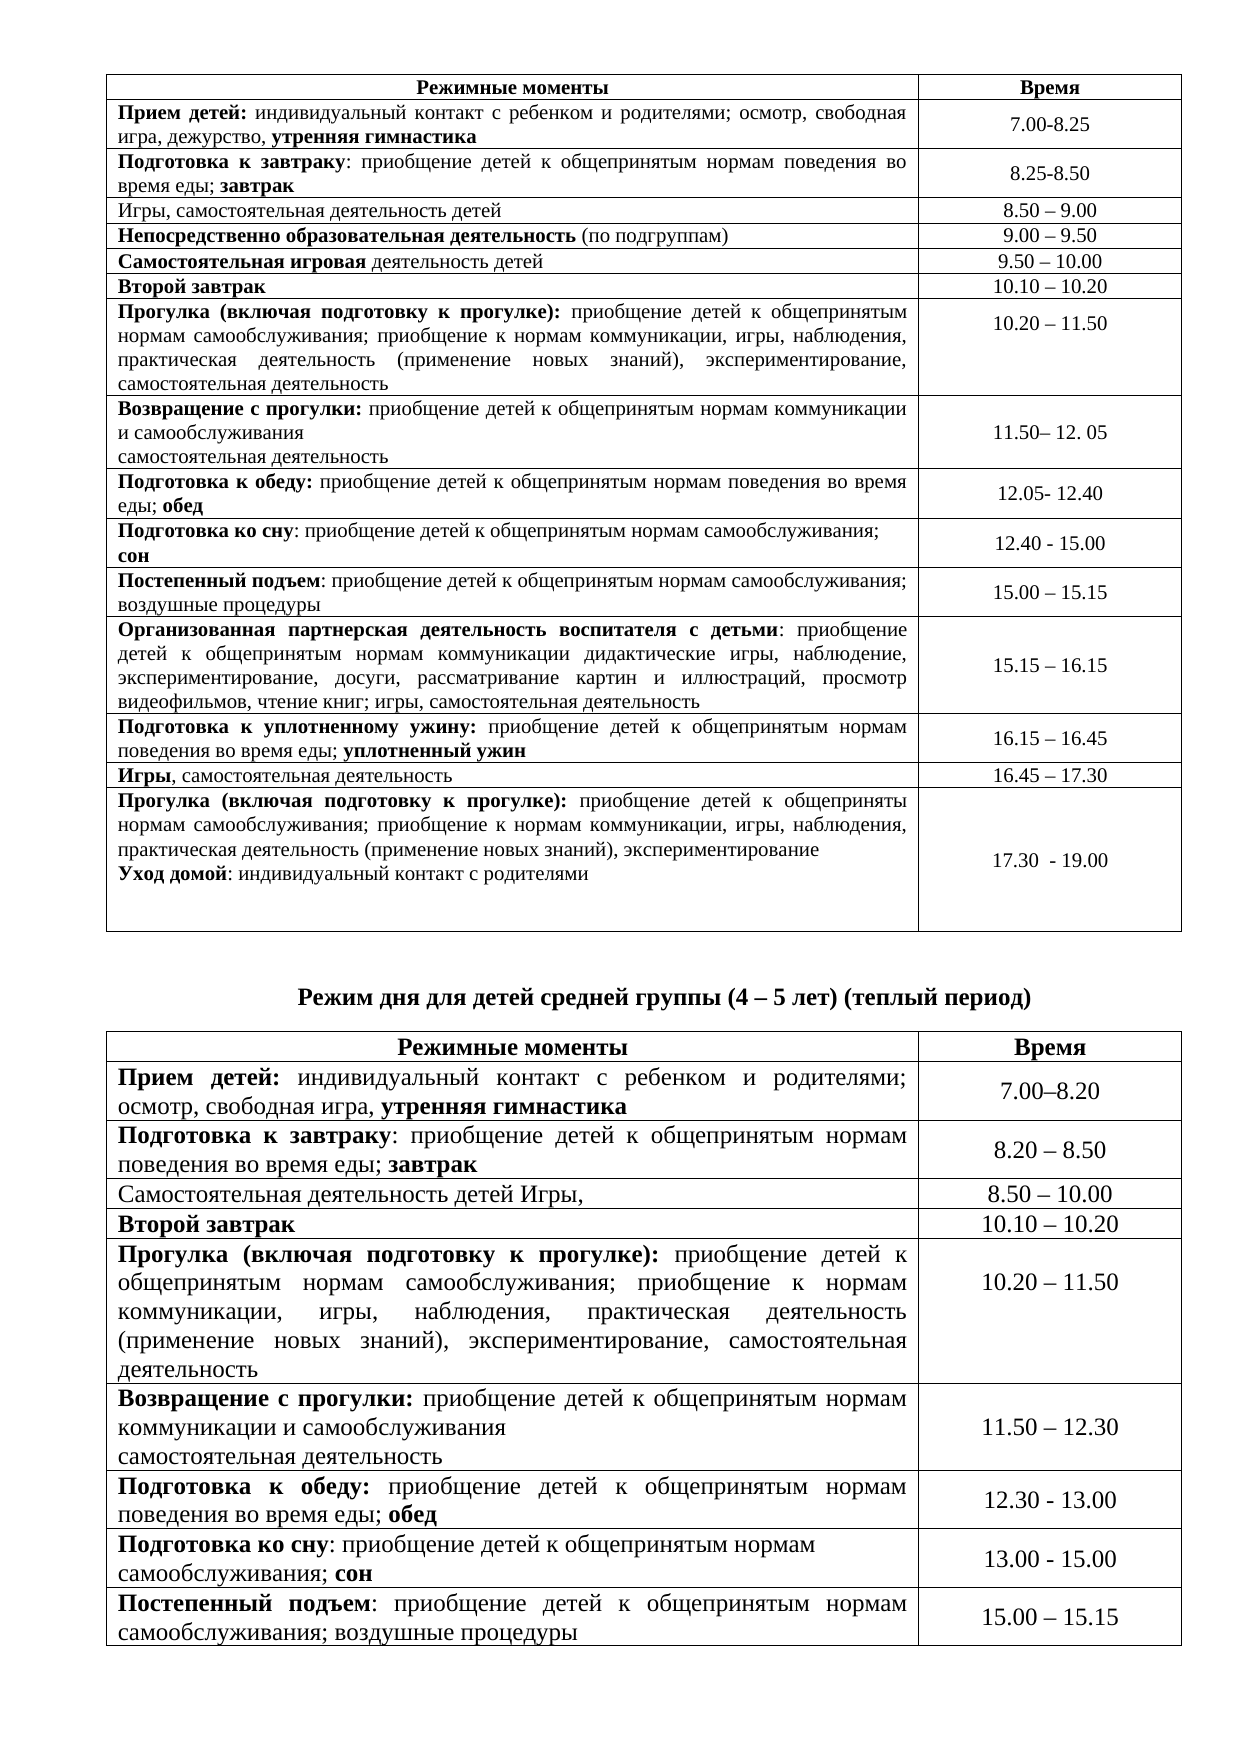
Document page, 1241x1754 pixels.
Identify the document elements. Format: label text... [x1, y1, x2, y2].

table_cell Прогулка (включая подготовку к прогулке): приобщение детей к общепринятым нормам самообслуживания; приобщение к нормам коммуникации, игры, наблюдения, практическая деятельность (применение новых знаний), экспериментирование, самостоятельная деятельность [107, 299, 918, 395]
table_cell 15.15 – 16.15 [919, 617, 1181, 713]
table_cell Подготовка ко сну: приобщение детей к общепринятым нормам самообслуживания; сон [107, 1529, 918, 1587]
table_cell Прием детей: индивидуальный контакт с ребенком и родителями; осмотр, свободная игра, утренняя гимнастика [107, 1062, 918, 1119]
table_header Режимные моменты [107, 75, 918, 99]
table_cell Подготовка к завтраку: приобщение детей к общепринятым нормам поведения во время еды; завтрак [107, 1121, 918, 1178]
table_cell Постепенный подъем: приобщение детей к общепринятым нормам самообслуживания; воздушные процедуры [107, 568, 918, 616]
table_cell 10.10 – 10.20 [919, 1209, 1181, 1238]
table_cell Прогулка (включая подготовку к прогулке): приобщение детей к общепринятым нормам самообслуживания; приобщение к нормам коммуникации, игры, наблюдения, практическая деятельность (применение новых знаний), экспериментирование, самостоятельная деятельность [107, 1239, 918, 1382]
table_cell 8.50 – 10.00 [919, 1179, 1181, 1208]
table_cell 17.30 - 19.00 [919, 788, 1181, 931]
table_cell 13.00 - 15.00 [919, 1529, 1181, 1587]
table_cell 15.00 – 15.15 [919, 1588, 1181, 1645]
table_cell Подготовка к завтраку: приобщение детей к общепринятым нормам поведения во время еды; завтрак [107, 149, 918, 197]
table_cell 7.00-8.25 [919, 100, 1181, 148]
table_cell 12.40 - 15.00 [919, 519, 1181, 567]
table_cell 7.00–8.20 [919, 1062, 1181, 1119]
table_header Режимные моменты [107, 1032, 918, 1061]
table_cell 15.00 – 15.15 [919, 568, 1181, 616]
table_cell Прогулка (включая подготовку к прогулке): приобщение детей к общеприняты нормам самообслуживания; приобщение к нормам коммуникации, игры, наблюдения, практическая деятельность (применение новых знаний), экспериментирование Уход домой: индивидуальный контакт с родителями [107, 788, 918, 931]
table_cell Подготовка к уплотненному ужину: приобщение детей к общепринятым нормам поведения во время еды; уплотненный ужин [107, 714, 918, 762]
table_cell Подготовка ко сну: приобщение детей к общепринятым нормам самообслуживания; сон [107, 519, 918, 567]
table_cell Подготовка к обеду: приобщение детей к общепринятым нормам поведения во время еды; обед [107, 1471, 918, 1528]
table_cell 8.25-8.50 [919, 149, 1181, 197]
table_cell Непосредственно образовательная деятельность (по подгруппам) [107, 224, 918, 247]
table_cell Возвращение с прогулки: приобщение детей к общепринятым нормам коммуникации и самообслуживания самостоятельная деятельность [107, 1384, 918, 1470]
text Режим дня для детей средней группы (4 – 5 лет) (теплый период) [177, 982, 1152, 1010]
table_cell Второй завтрак [107, 1209, 918, 1238]
table_cell 11.50 – 12.30 [919, 1384, 1181, 1470]
table_cell Подготовка к обеду: приобщение детей к общепринятым нормам поведения во время еды; обед [107, 469, 918, 517]
table_cell 8.50 – 9.00 [919, 198, 1181, 222]
table_cell 9.50 – 10.00 [919, 249, 1181, 273]
table_cell Постепенный подъем: приобщение детей к общепринятым нормам самообслуживания; воздушные процедуры [107, 1588, 918, 1645]
table_cell Возвращение с прогулки: приобщение детей к общепринятым нормам коммуникации и самообслуживания самостоятельная деятельность [107, 396, 918, 468]
table_cell Самостоятельная деятельность детей Игры, [107, 1179, 918, 1208]
table_cell 12.30 - 13.00 [919, 1471, 1181, 1528]
table_cell Игры, самостоятельная деятельность [107, 763, 918, 787]
table_header Время [919, 75, 1181, 99]
table_header Время [919, 1032, 1181, 1061]
table_cell Организованная партнерская деятельность воспитателя с детьми: приобщение детей к общепринятым нормам коммуникации дидактические игры, наблюдение, экспериментирование, досуги, рассматривание картин и иллюстраций, просмотр видеофильмов, чтение книг; игры, самостоятельная деятельность [107, 617, 918, 713]
table_cell 9.00 – 9.50 [919, 224, 1181, 247]
table_cell 8.20 – 8.50 [919, 1121, 1181, 1178]
table_cell 10.20 – 11.50 [919, 1239, 1181, 1382]
table_cell Игры, самостоятельная деятельность детей [107, 198, 918, 222]
table_cell 12.05- 12.40 [919, 469, 1181, 517]
table_cell 11.50– 12. 05 [919, 396, 1181, 468]
table_cell Второй завтрак [107, 274, 918, 298]
table_cell 16.15 – 16.45 [919, 714, 1181, 762]
table_cell 10.10 – 10.20 [919, 274, 1181, 298]
table_cell Прием детей: индивидуальный контакт с ребенком и родителями; осмотр, свободная игра, дежурство, утренняя гимнастика [107, 100, 918, 148]
table_cell 10.20 – 11.50 [919, 299, 1181, 395]
table_cell 16.45 – 17.30 [919, 763, 1181, 787]
table_cell Самостоятельная игровая деятельность детей [107, 249, 918, 273]
